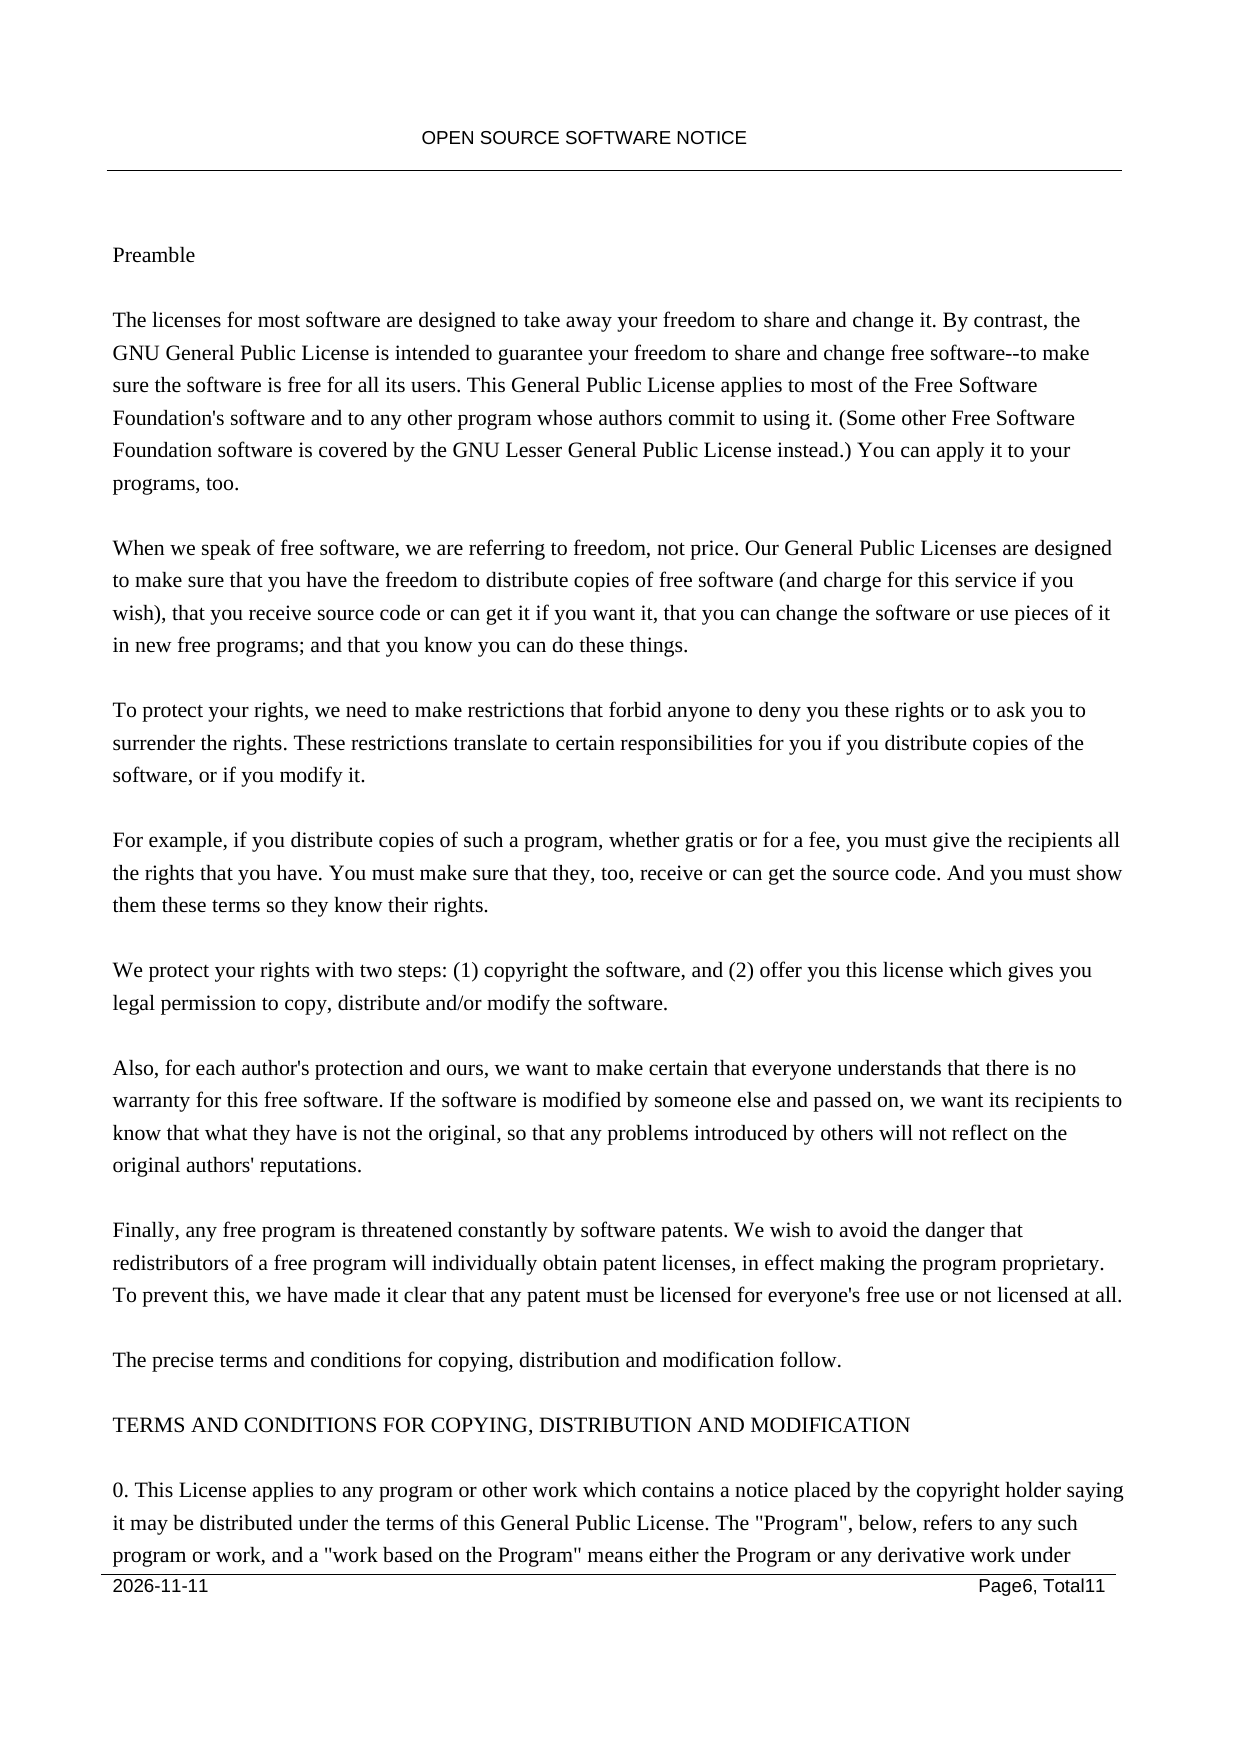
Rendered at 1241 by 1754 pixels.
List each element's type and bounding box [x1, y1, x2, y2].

text [112, 206, 1128, 1571]
